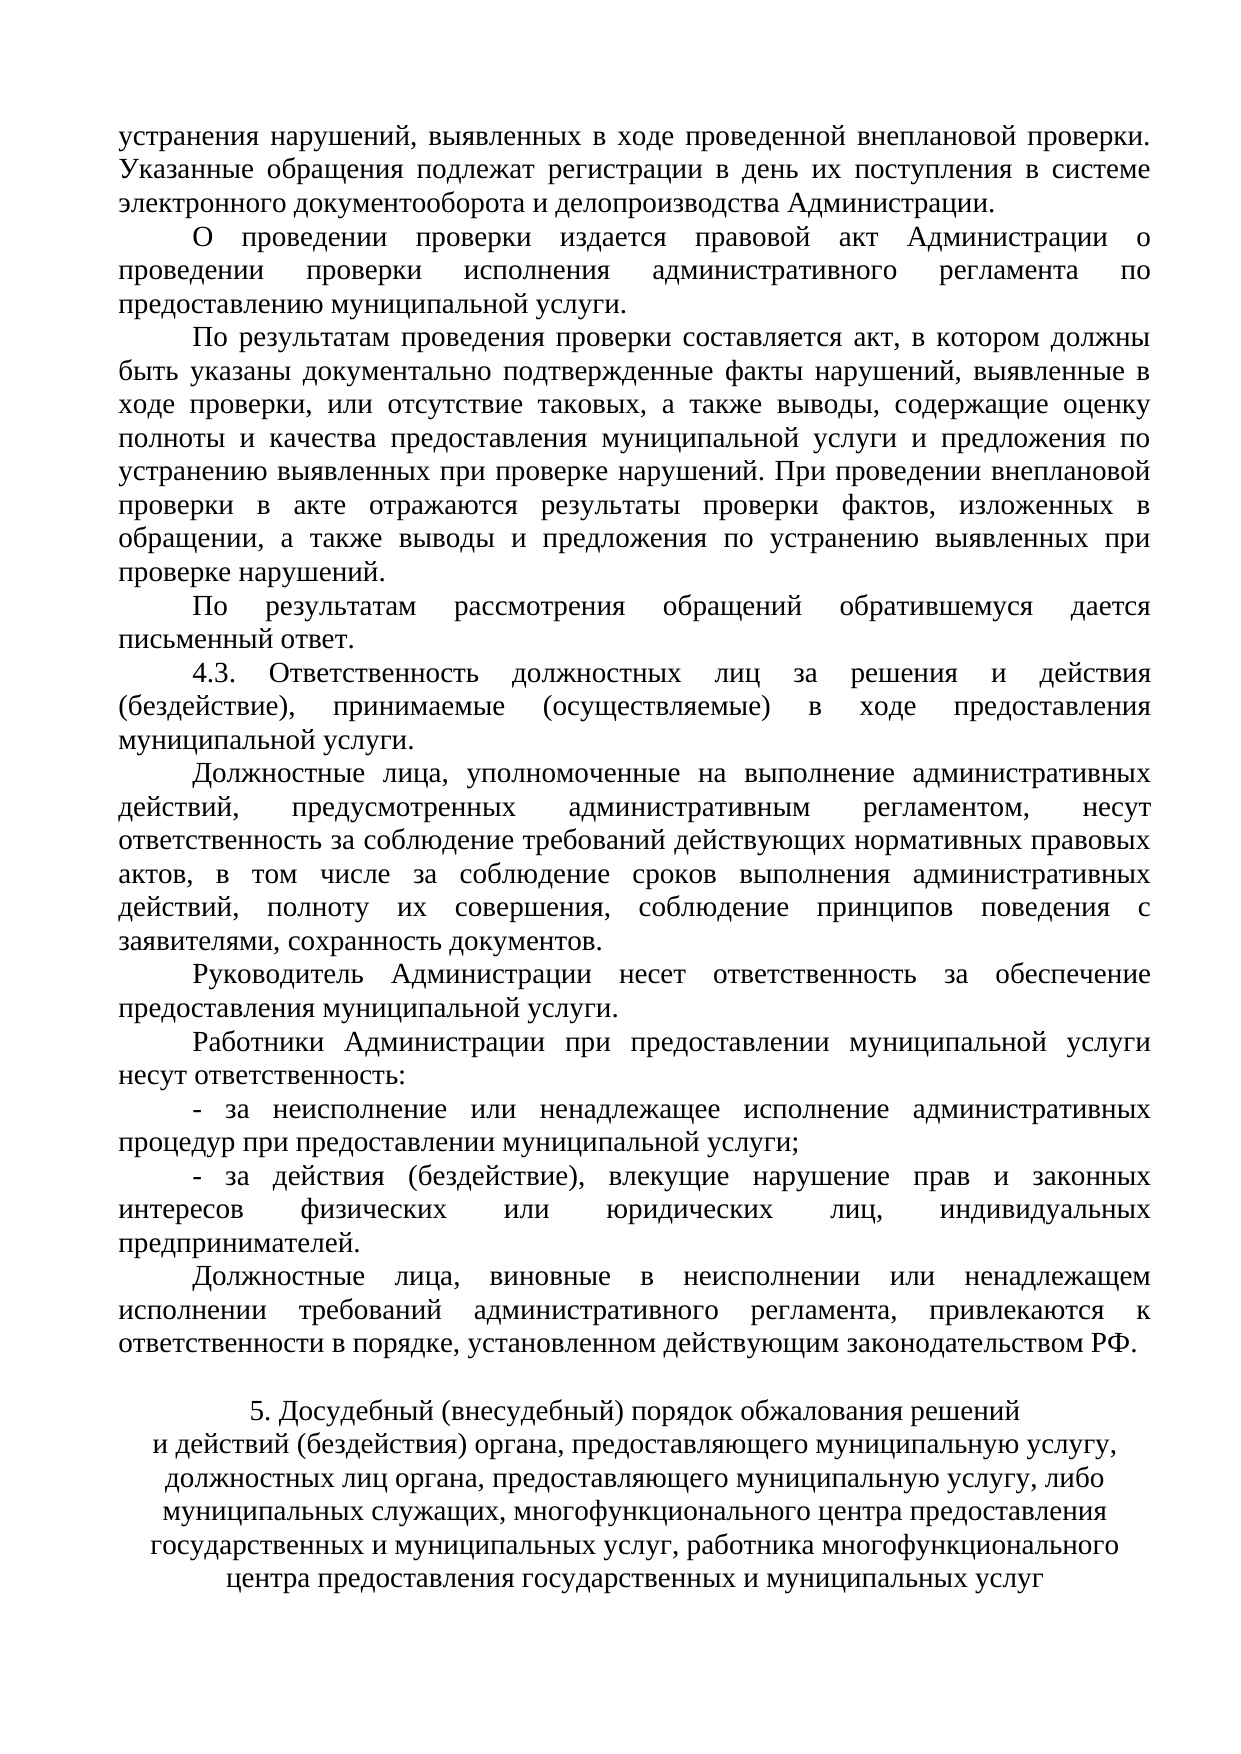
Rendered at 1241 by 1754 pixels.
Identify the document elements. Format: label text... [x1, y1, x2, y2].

text По результатам рассмотрения обращений обратившемуся дается письменный ответ. [118, 588, 1152, 655]
text О проведении проверки издается правовой акт Администрации о проведении проверки исполнения административного регламента по предоставлению муниципальной услуги. [118, 219, 1152, 319]
text Работники Администрации при предоставлении муниципальной услуги несут ответственность: [118, 1024, 1152, 1091]
text Должностные лица, уполномоченные на выполнение административных действий, предусмотренных административным регламентом, несут ответственность за соблюдение требований действующих нормативных правовых актов, в том числе за соблюдение сроков выполнения административных действий, полноту их совершения, соблюдение принципов поведения с заявителями, сохранность документов. [118, 755, 1152, 957]
text Руководитель Администрации несет ответственность за обеспечение предоставления муниципальной услуги. [118, 957, 1152, 1024]
text 5. Досудебный (внесудебный) порядок обжалования решений [118, 1393, 1152, 1426]
text - за действия (бездействие), влекущие нарушение прав и законных интересов физических или юридических лиц, индивидуальных предпринимателей. [118, 1158, 1152, 1258]
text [118, 118, 1152, 219]
text - за неисполнение или ненадлежащее исполнение административных процедур при предоставлении муниципальной услуги; [118, 1091, 1152, 1158]
text и действий (бездействия) органа, предоставляющего муниципальную услугу, должностных лиц органа, предоставляющего муниципальную услугу, либо муниципальных служащих, многофункционального центра предоставления государственных и муниципальных услуг, работника многофункционального центра предоставления государственных и муниципальных услуг [118, 1426, 1152, 1594]
text 4.3. Ответственность должностных лиц за решения и действия (бездействие), принимаемые (осуществляемые) в ходе предоставления муниципальной услуги. [118, 655, 1152, 755]
text По результатам проведения проверки составляется акт, в котором должны быть указаны документально подтвержденные факты нарушений, выявленные в ходе проверки, или отсутствие таковых, а также выводы, содержащие оценку полноты и качества предоставления муниципальной услуги и предложения по устранению выявленных при проверке нарушений. При проведении внеплановой проверки в акте отражаются результаты проверки фактов, изложенных в обращении, а также выводы и предложения по устранению выявленных при проверке нарушений. [118, 319, 1152, 588]
text Должностные лица, виновные в неисполнении или ненадлежащем исполнении требований административного регламента, привлекаются к ответственности в порядке, установленном действующим законодательством РФ. [118, 1258, 1152, 1359]
